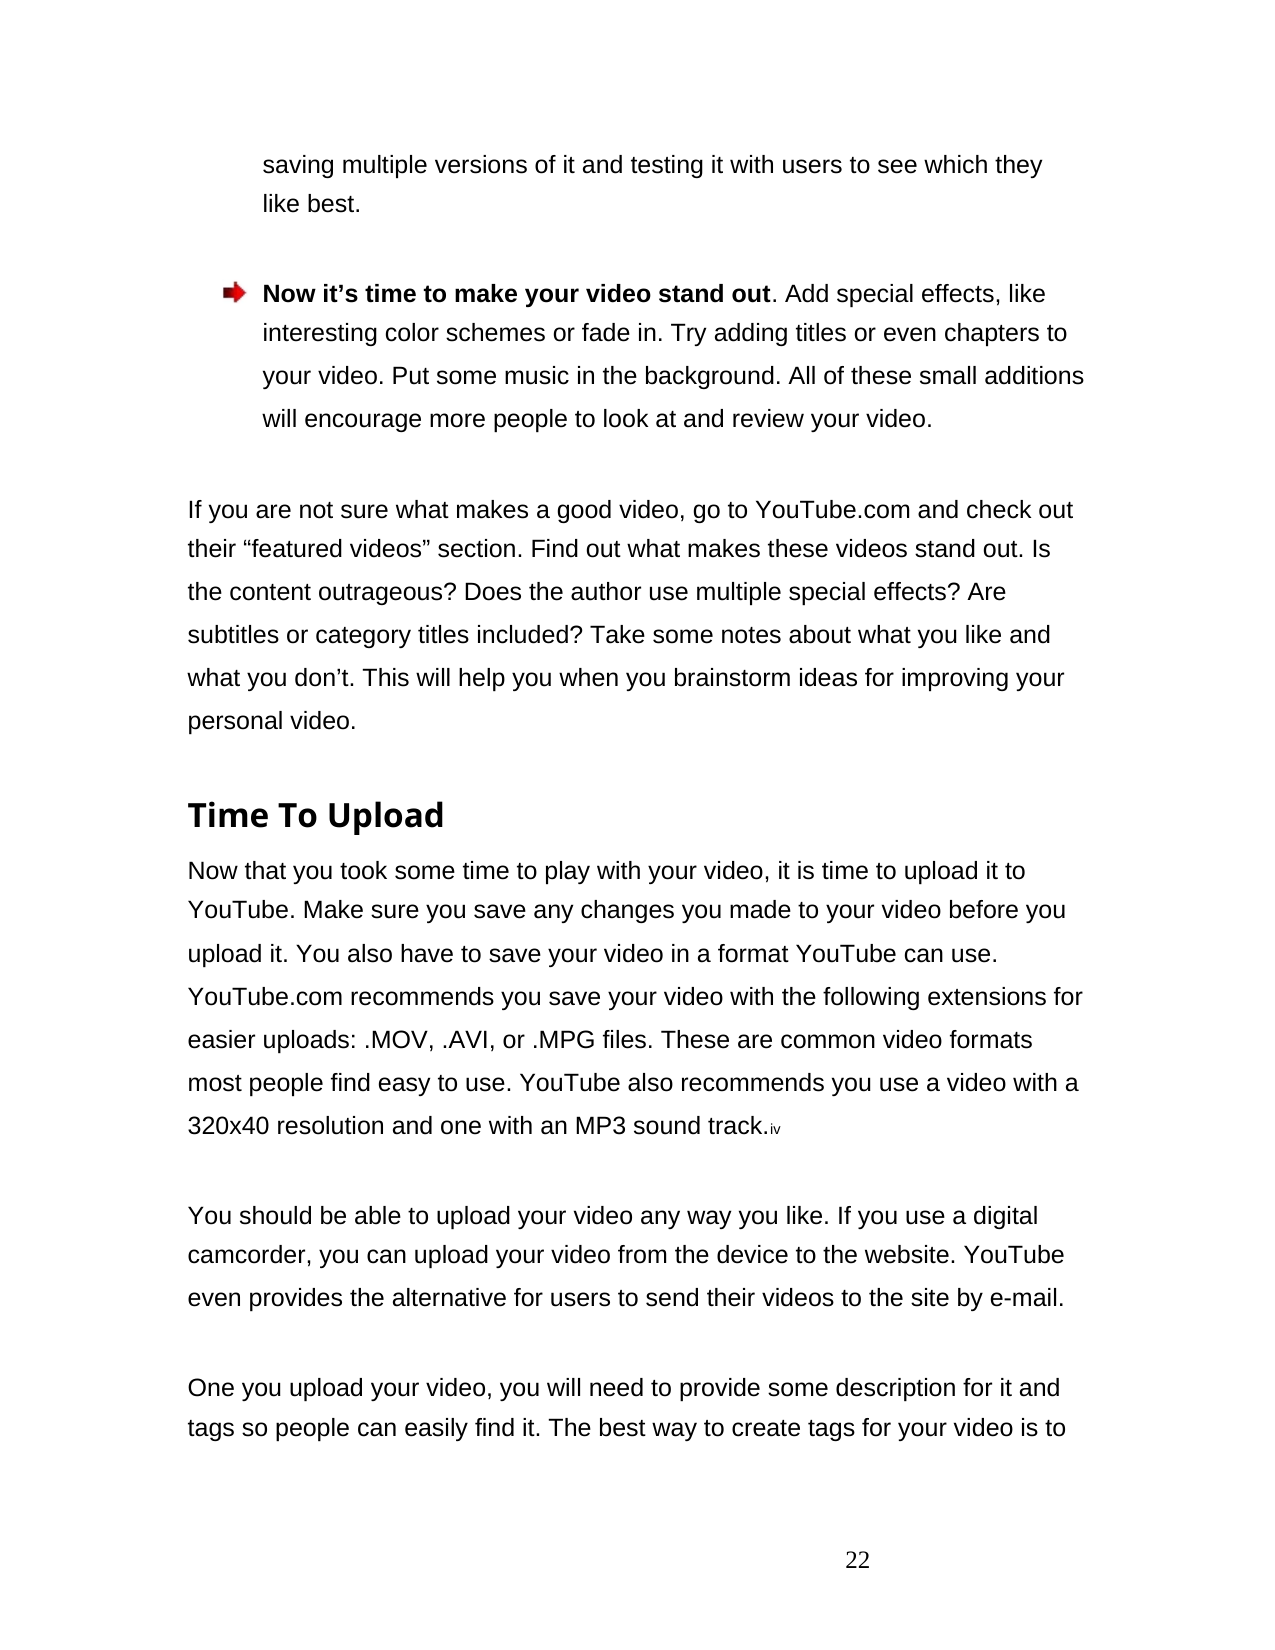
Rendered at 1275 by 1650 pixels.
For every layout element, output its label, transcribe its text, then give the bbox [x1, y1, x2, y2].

text upload it. You also have to save your video in a format YouTube can use. [187, 928, 1275, 971]
text will encourage more people to look at and review your video. [262, 393, 1275, 437]
picture [222, 279, 248, 304]
text One you upload your video, you will need to provide some description for it and [187, 1378, 1275, 1401]
text 320x40 resolution and one with an MP3 sound track.iv [187, 1100, 1275, 1143]
text Now it’s time to make your video stand out. Add special effects, like [262, 284, 1275, 307]
text like best. [262, 178, 1275, 221]
text their “featured videos” section. Find out what makes these videos stand out. Is [187, 523, 1275, 566]
text interesting color schemes or fade in. Try adding titles or even chapters to [262, 307, 1275, 350]
text personal video. [187, 695, 1275, 738]
text If you are not sure what makes a good video, go to YouTube.com and check out [187, 499, 1275, 523]
text saving multiple versions of it and testing it with users to see which they [262, 155, 1275, 178]
text Now that you took some time to play with your video, it is time to upload it to [187, 861, 1275, 884]
text You should be able to upload your video any way you like. If you use a digital [187, 1206, 1275, 1229]
text subtitles or category titles included? Take some notes about what you like and [187, 609, 1275, 652]
text the content outrageous? Does the author use multiple special effects? Are [187, 566, 1275, 609]
text even provides the alternative for users to send their videos to the site by e-mail. [187, 1272, 1275, 1315]
text easier uploads: .MOV, .AVI, or .MPG files. These are common video formats [187, 1014, 1275, 1057]
text camcorder, you can upload your video from the device to the website. YouTube [187, 1229, 1275, 1272]
text most people find easy to use. YouTube also recommends you use a video with a [187, 1057, 1275, 1100]
text tags so people can easily find it. The best way to create tags for your video is to [187, 1401, 1275, 1444]
text your video. Put some music in the background. All of these small additions [262, 350, 1275, 393]
text YouTube.com recommends you save your video with the following extensions for [187, 971, 1275, 1014]
text 22 [845, 1551, 1275, 1573]
text YouTube. Make sure you save any changes you made to your video before you [187, 884, 1275, 928]
text Time To Upload [187, 794, 1275, 836]
text what you don’t. This will help you when you brainstorm ideas for improving your [187, 652, 1275, 695]
